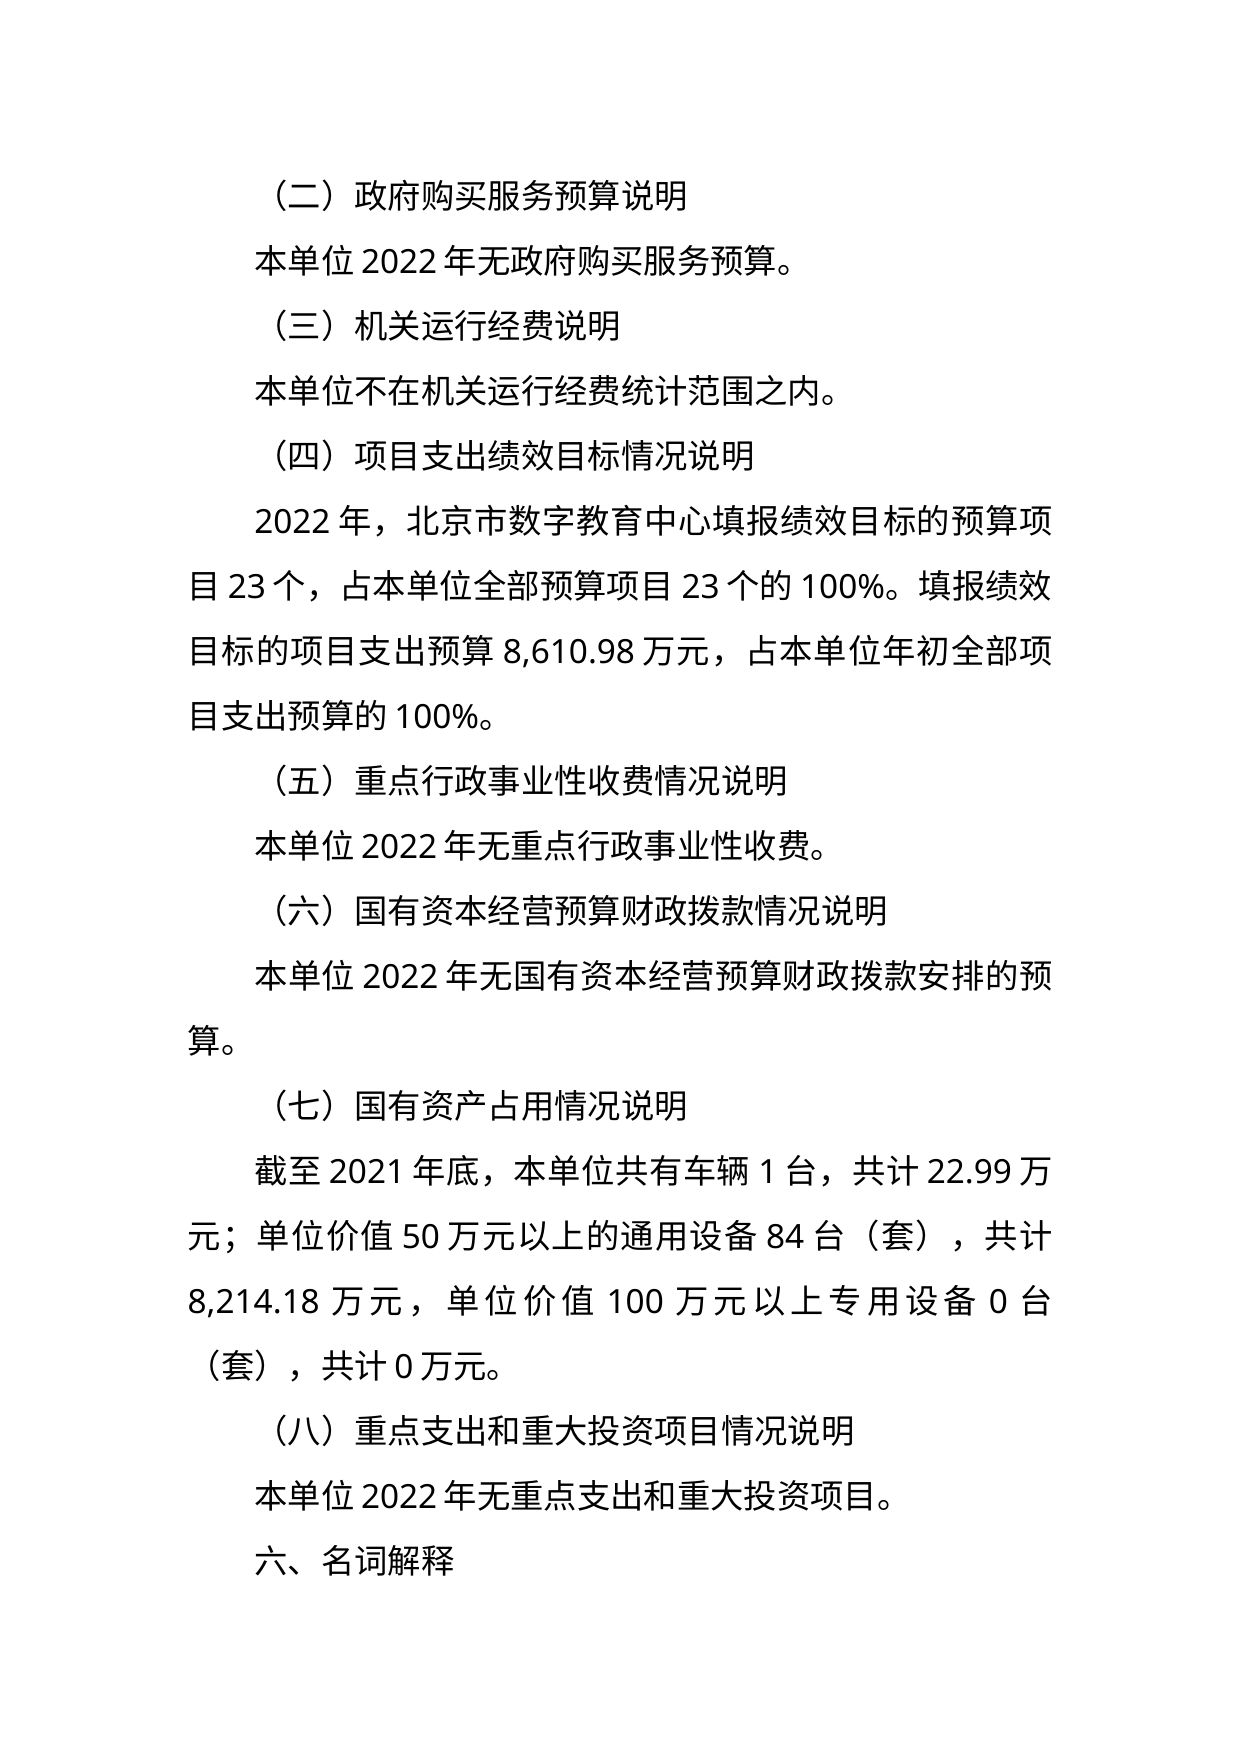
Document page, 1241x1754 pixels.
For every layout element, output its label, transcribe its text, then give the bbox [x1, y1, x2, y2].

text 六、名词解释 [187, 1527, 1053, 1592]
text 2022年，北京市数字教育中心填报绩效目标的预算项目23个，占本单位全部预算项目23个的100%。填报绩效目标的项目支出预算8,610.98万元，占本单位年初全部项目支出预算的100%。 [187, 487, 1053, 747]
text （二）政府购买服务预算说明 [187, 162, 1053, 227]
text （五）重点行政事业性收费情况说明 [187, 747, 1053, 812]
text 本单位2022年无国有资本经营预算财政拨款安排的预算。 [187, 942, 1053, 1072]
text 本单位2022年无重点支出和重大投资项目。 [187, 1462, 1053, 1527]
text 本单位不在机关运行经费统计范围之内。 [187, 357, 1053, 422]
text 本单位2022年无重点行政事业性收费。 [187, 812, 1053, 877]
text 本单位2022年无政府购买服务预算。 [187, 227, 1053, 292]
text （四）项目支出绩效目标情况说明 [187, 422, 1053, 487]
text （六）国有资本经营预算财政拨款情况说明 [187, 877, 1053, 942]
text （三）机关运行经费说明 [187, 292, 1053, 357]
text 截至2021年底，本单位共有车辆1台，共计22.99万元；单位价值50万元以上的通用设备84台（套），共计8,214.18万元，单位价值100万元以上专用设备0台（套），共计0万元。 [187, 1137, 1053, 1397]
text （七）国有资产占用情况说明 [187, 1072, 1053, 1137]
text （八）重点支出和重大投资项目情况说明 [187, 1397, 1053, 1462]
